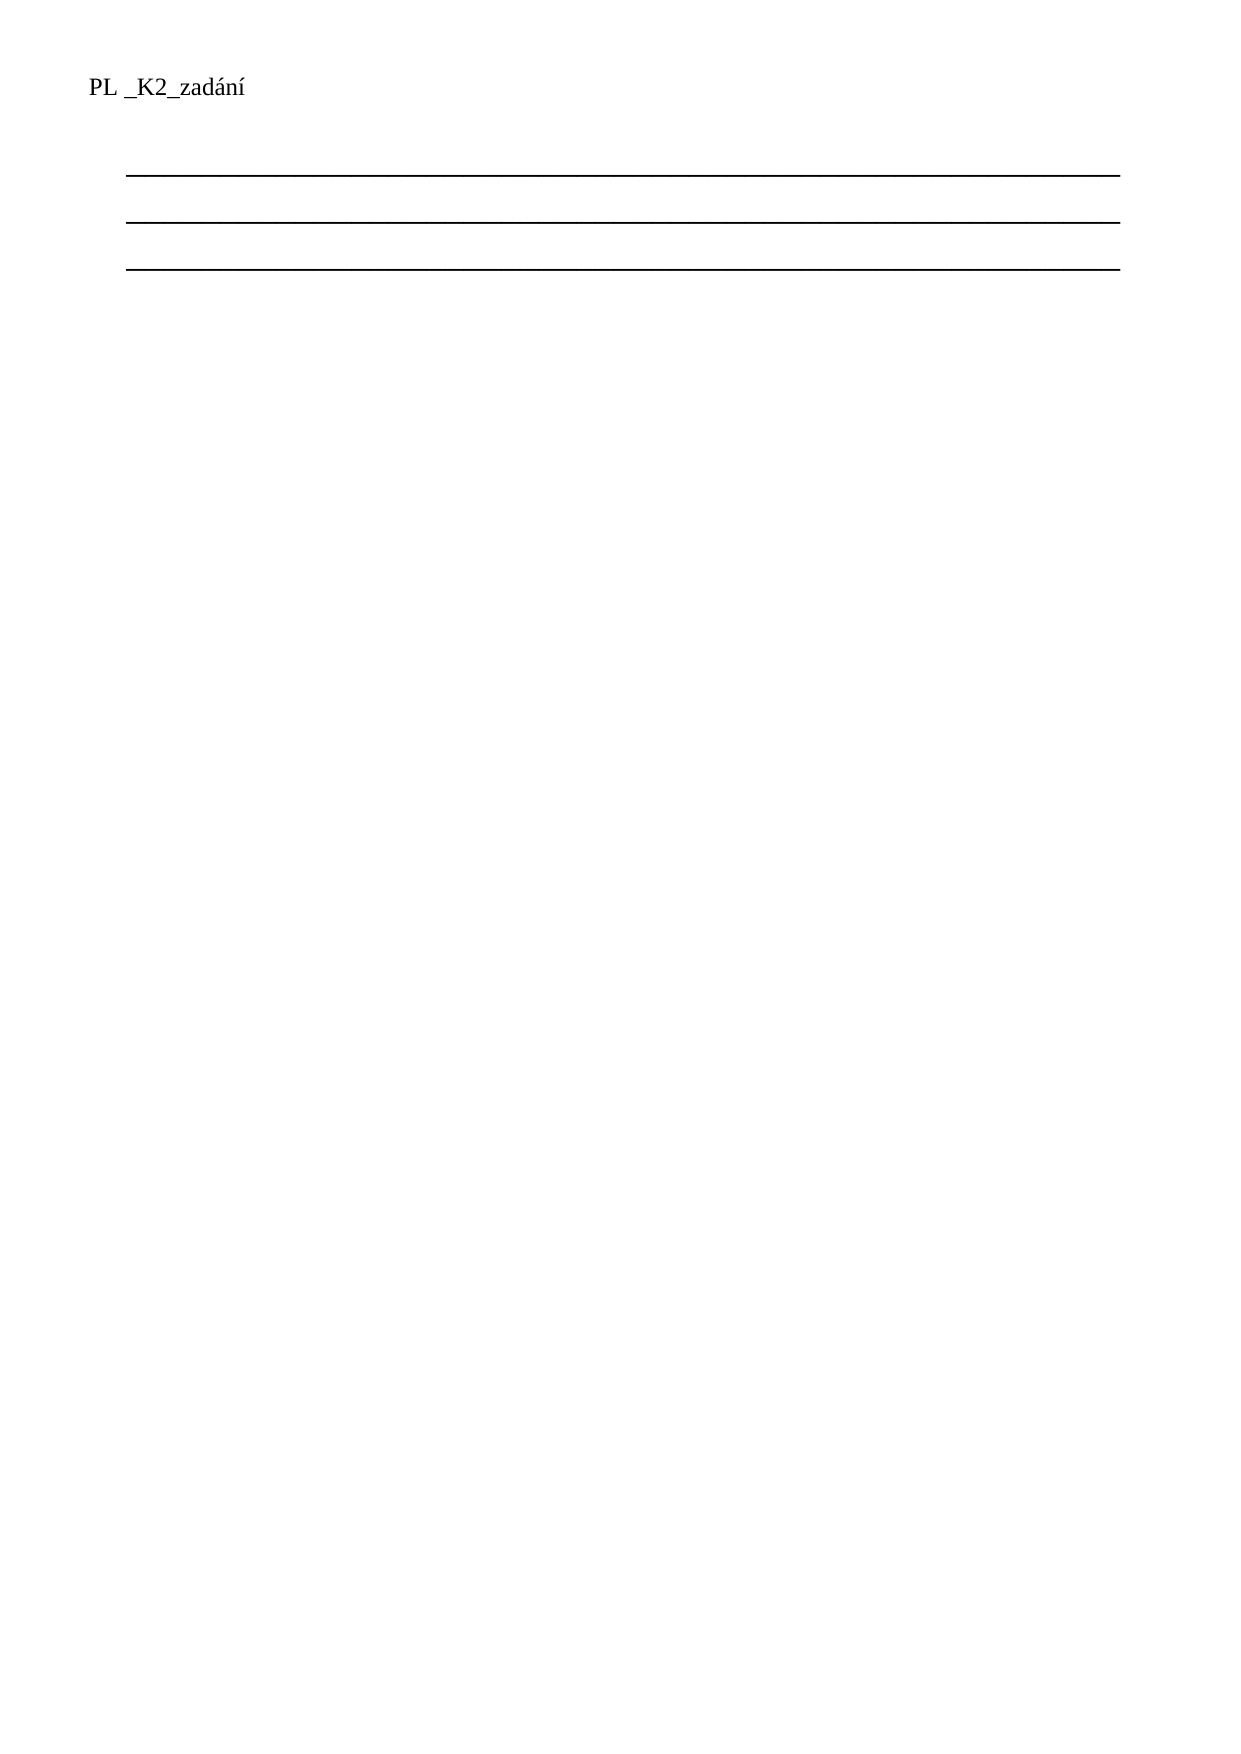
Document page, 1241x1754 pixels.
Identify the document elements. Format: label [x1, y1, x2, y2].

list [126, 138, 1152, 181]
list [126, 184, 1152, 227]
list [126, 231, 1152, 274]
